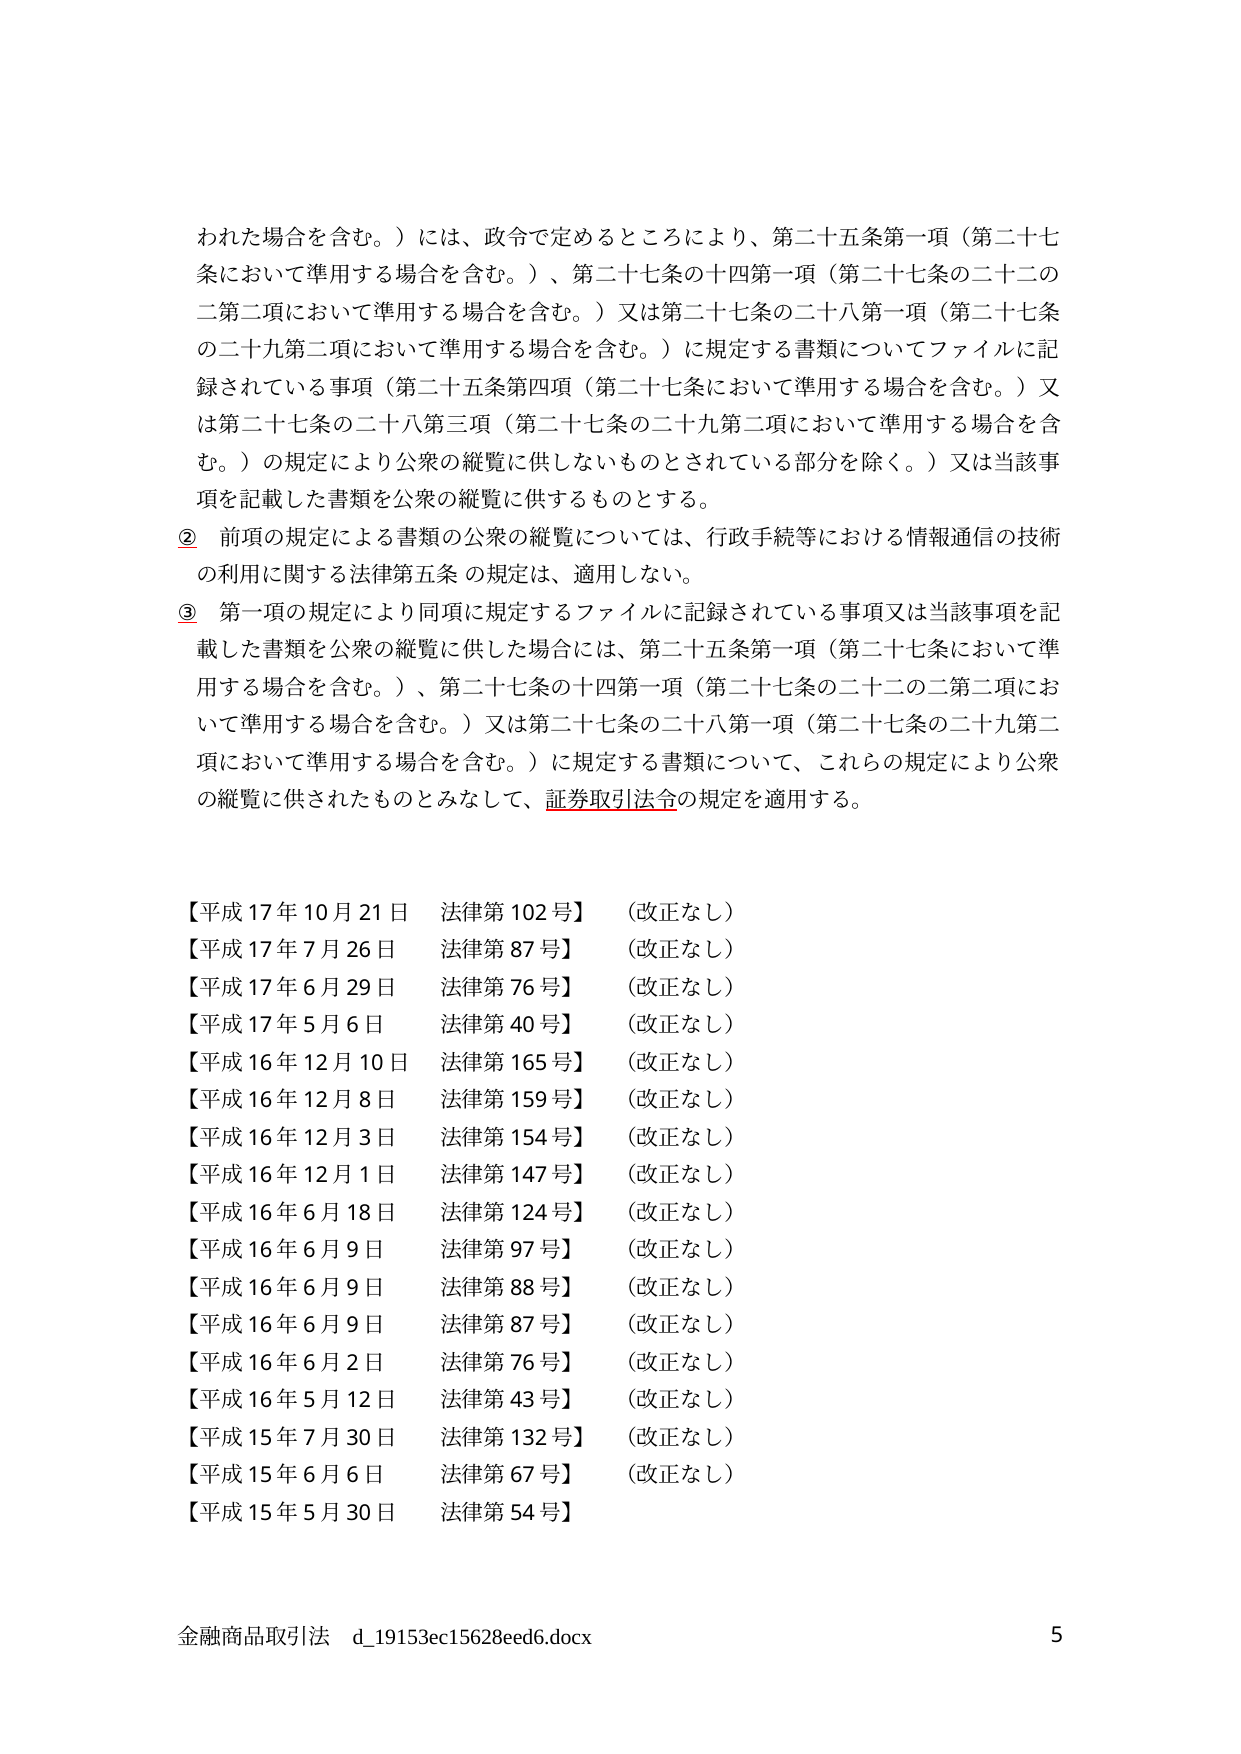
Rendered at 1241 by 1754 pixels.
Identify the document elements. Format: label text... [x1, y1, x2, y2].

text 【平成16年6月2日 法律第76号】 （改正なし） [177, 1342, 1063, 1379]
text 【平成15年6月6日 法律第67号】 （改正なし） [177, 1454, 1063, 1492]
text 【平成15年5月30日 法律第54号】 [177, 1492, 1063, 1529]
text 【平成17年5月6日 法律第40号】 （改正なし） [177, 1004, 1063, 1042]
text 【平成16年12月1日 法律第147号】 （改正なし） [177, 1154, 1063, 1192]
text 【平成16年12月8日 法律第159号】 （改正なし） [177, 1079, 1063, 1117]
text 【平成16年6月9日 法律第88号】 （改正なし） [177, 1267, 1063, 1304]
text 【平成17年6月29日 法律第76号】 （改正なし） [177, 967, 1063, 1004]
text 【平成15年7月30日 法律第132号】 （改正なし） [177, 1417, 1063, 1454]
text 【平成16年6月18日 法律第124号】 （改正なし） [177, 1192, 1063, 1229]
text ② 前項の規定による書類の公衆の縦覧については、行政手続等における情報通信の技術の利用に関する法律第五条 の規定は、適用しない。 [177, 517, 1063, 592]
text ③ 第一項の規定により同項に規定するファイルに記録されている事項又は当該事項を記載した書類を公衆の縦覧に供した場合には、第二十五条第一項（第二十七条において準用する場合を含む。）、第二十七条の十四第一項（第二十七条の二十二の二第二項において準用する場合を含む。）又は第二十七条の二十八第一項（第二十七条の二十九第二項において準用する場合を含む。）に規定する書類について、これらの規定により公衆の縦覧に供されたものとみなして、証券取引法令の規定を適用する。 [177, 592, 1063, 817]
text 【平成16年12月3日 法律第154号】 （改正なし） [177, 1117, 1063, 1154]
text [177, 217, 1063, 517]
text 【平成16年6月9日 法律第97号】 （改正なし） [177, 1229, 1063, 1267]
text 【平成16年12月10日 法律第165号】 （改正なし） [177, 1042, 1063, 1079]
text 【平成17年7月26日 法律第87号】 （改正なし） [177, 929, 1063, 967]
text 【平成17年10月21日 法律第102号】 （改正なし） [177, 892, 1063, 929]
text 【平成16年6月9日 法律第87号】 （改正なし） [177, 1304, 1063, 1342]
text 【平成16年5月12日 法律第43号】 （改正なし） [177, 1379, 1063, 1417]
